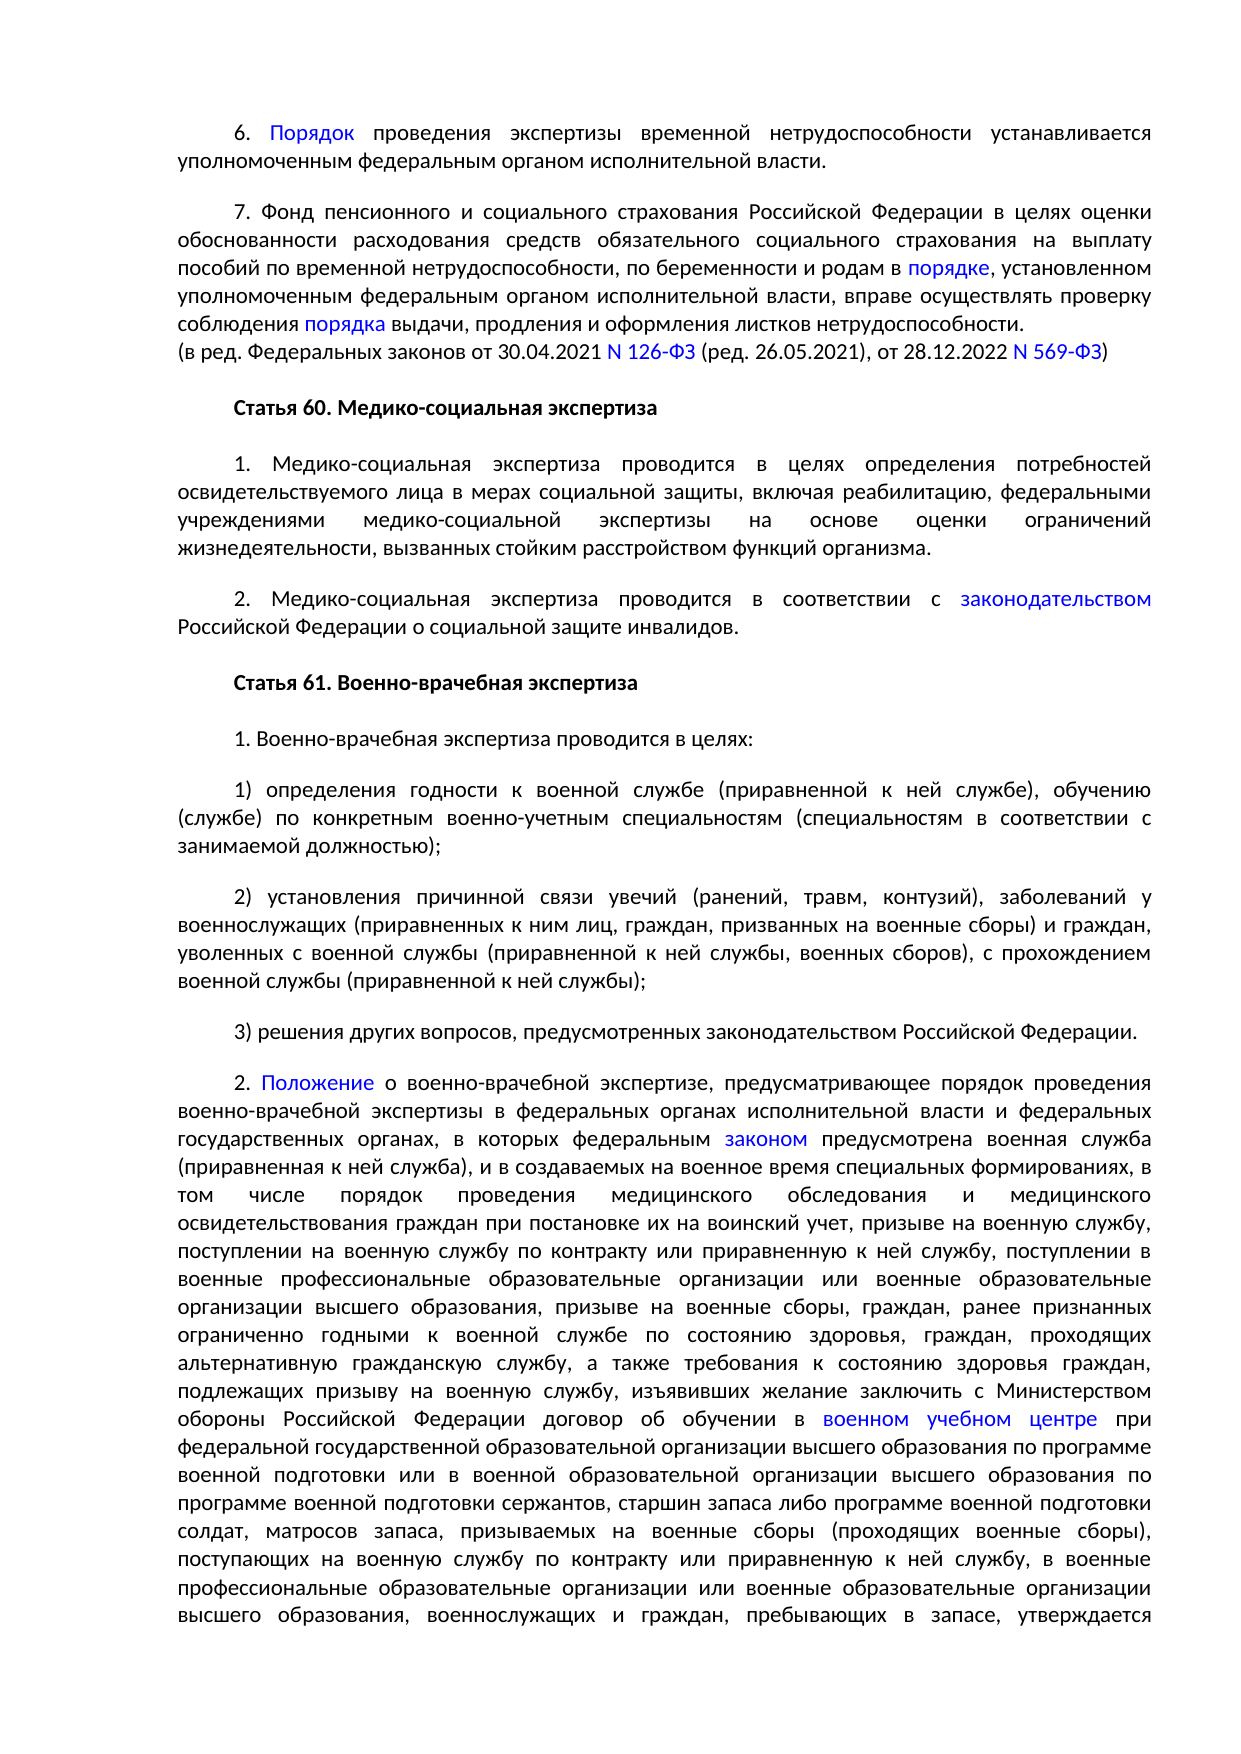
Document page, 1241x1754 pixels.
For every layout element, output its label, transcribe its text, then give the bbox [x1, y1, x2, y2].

text 6. Порядок проведения экспертизы временной нетрудоспособности устанавливается уполномоченным федеральным органом исполнительной власти. [177, 118, 1152, 174]
title Статья 61. Военно-врачебная экспертиза [177, 668, 1152, 696]
text 1. Медико-социальная экспертиза проводится в целях определения потребностей освидетельствуемого лица в мерах социальной защиты, включая реабилитацию, федеральными учреждениями медико-социальной экспертизы на основе оценки ограничений жизнедеятельности, вызванных стойким расстройством функций организма. [177, 449, 1152, 561]
text (в ред. Федеральных законов от 30.04.2021 N 126-ФЗ (ред. 26.05.2021), от 28.12.2022 N 569-ФЗ) [177, 337, 1152, 365]
text 1. Военно-врачебная экспертиза проводится в целях: [177, 724, 1152, 752]
text 1) определения годности к военной службе (приравненной к ней службе), обучению (службе) по конкретным военно-учетным специальностям (специальностям в соответствии с занимаемой должностью); [177, 775, 1152, 859]
text 2. Медико-социальная экспертиза проводится в соответствии с законодательством Российской Федерации о социальной защите инвалидов. [177, 584, 1152, 640]
text 7. Фонд пенсионного и социального страхования Российской Федерации в целях оценки обоснованности расходования средств обязательного социального страхования на выплату пособий по временной нетрудоспособности, по беременности и родам в порядке, установленном уполномоченным федеральным органом исполнительной власти, вправе осуществлять проверку соблюдения порядка выдачи, продления и оформления листков нетрудоспособности. [177, 197, 1152, 337]
text 3) решения других вопросов, предусмотренных законодательством Российской Федерации. [177, 1017, 1152, 1045]
title Статья 60. Медико-социальная экспертиза [177, 393, 1152, 421]
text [177, 1068, 1152, 1629]
text 2) установления причинной связи увечий (ранений, травм, контузий), заболеваний у военнослужащих (приравненных к ним лиц, граждан, призванных на военные сборы) и граждан, уволенных с военной службы (приравненной к ней службы, военных сборов), с прохождением военной службы (приравненной к ней службы); [177, 882, 1152, 994]
